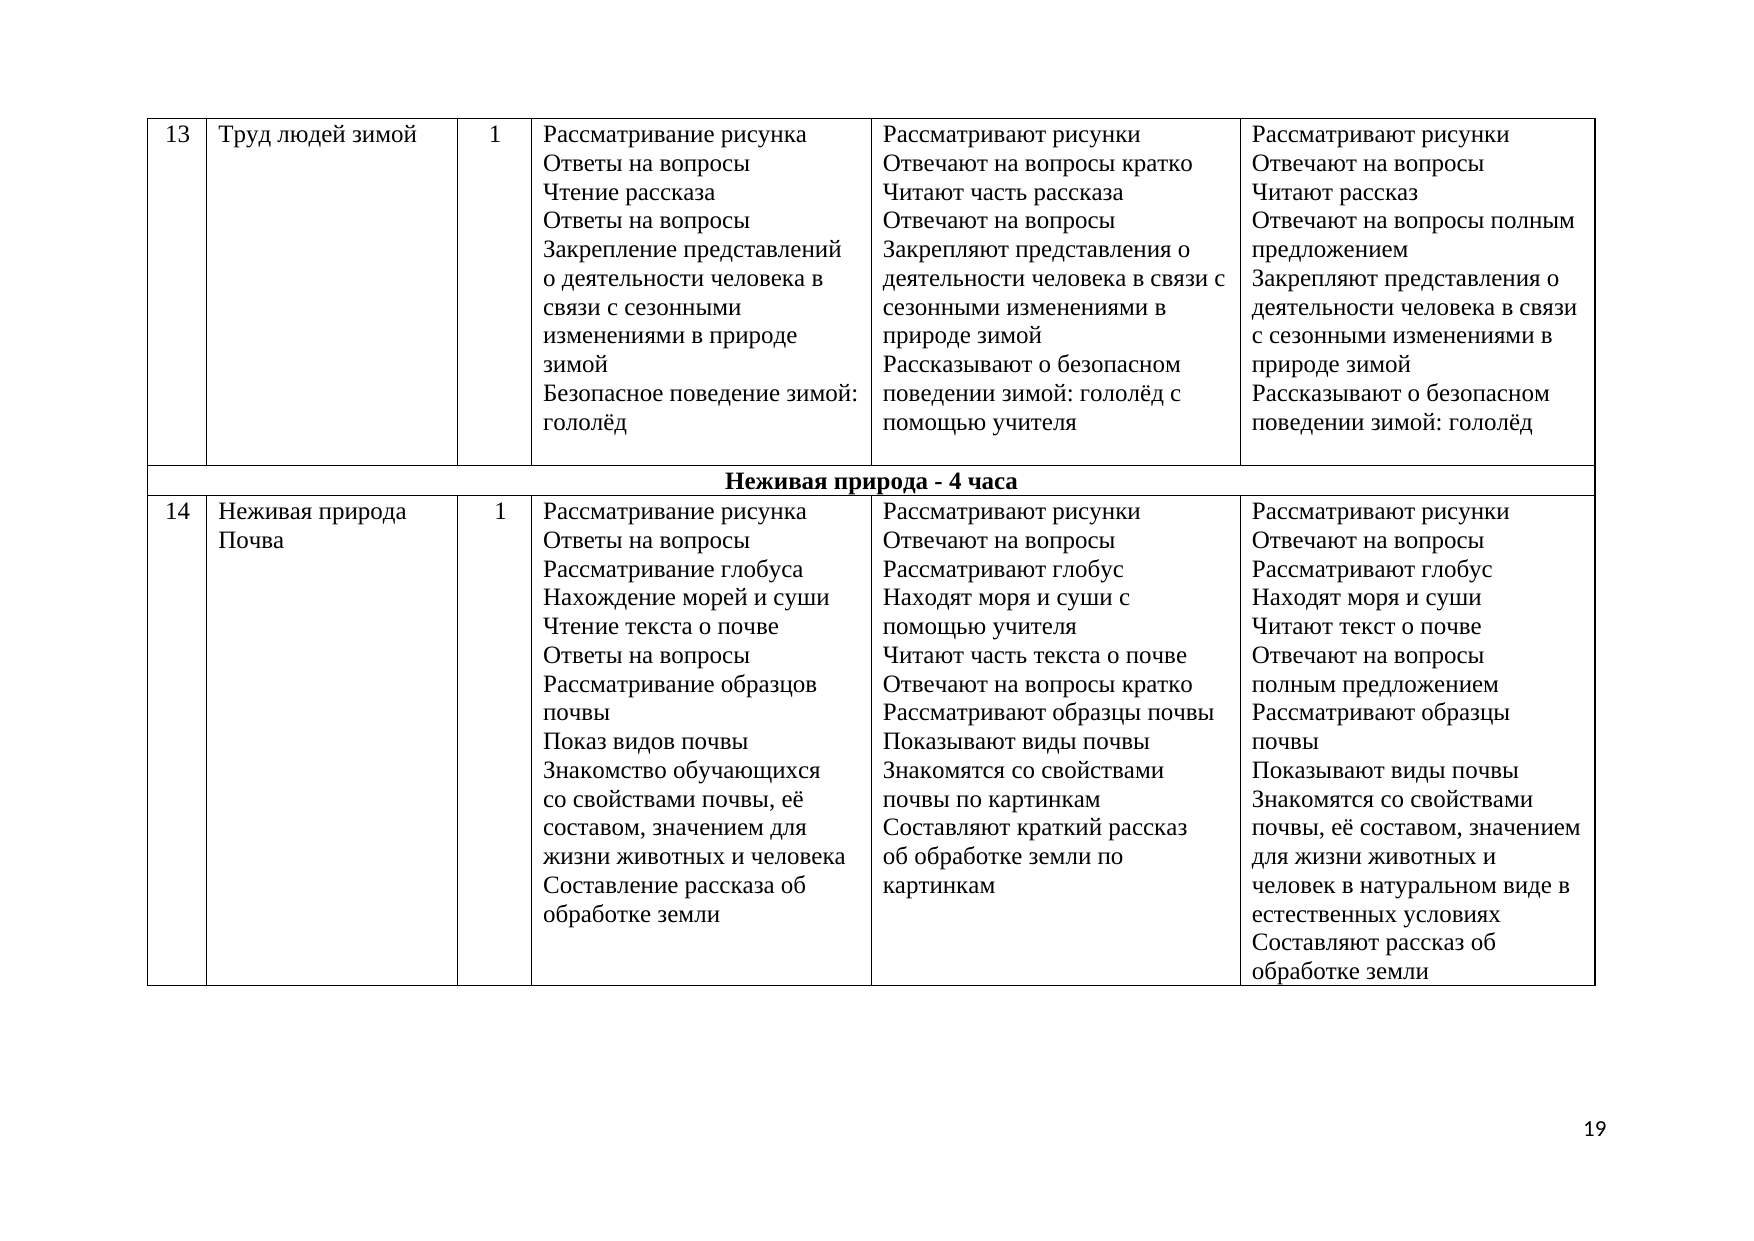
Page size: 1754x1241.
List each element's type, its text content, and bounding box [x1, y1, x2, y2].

table_cell Неживая природа - 4 часа [148, 466, 1594, 495]
table_cell Рассматривают рисунки Отвечают на вопросы Читают рассказ Отвечают на вопросы полным предложением Закрепляют представления о деятельности человека в связи с сезонными изменениями в природе зимой Рассказывают о безопасном поведении зимой: гололёд [1241, 119, 1594, 465]
table_cell 13 [148, 119, 206, 465]
table_cell Рассматривают рисунки Отвечают на вопросы Рассматривают глобус Находят моря и суши Читают текст о почве Отвечают на вопросы полным предложением Рассматривают образцы почвы Показывают виды почвы Знакомятся со свойствами почвы, её составом, значением для жизни животных и человек в натуральном виде в естественных условиях Составляют рассказ об обработке земли [1241, 496, 1594, 985]
table_cell Труд людей зимой [207, 119, 457, 465]
table_cell 14 [148, 496, 206, 985]
table_cell Рассматривание рисунка Ответы на вопросы Рассматривание глобуса Нахождение морей и суши Чтение текста о почве Ответы на вопросы Рассматривание образцов почвы Показ видов почвы Знакомство обучающихся со свойствами почвы, её составом, значением для жизни животных и человека Составление рассказа об обработке земли [532, 496, 871, 985]
table_cell Неживая природа Почва [207, 496, 457, 985]
table_cell Рассматривание рисунка Ответы на вопросы Чтение рассказа Ответы на вопросы Закрепление представлений о деятельности человека в связи с сезонными изменениями в природе зимой Безопасное поведение зимой: гололёд [532, 119, 871, 465]
table_cell Рассматривают рисунки Отвечают на вопросы кратко Читают часть рассказа Отвечают на вопросы Закрепляют представления о деятельности человека в связи с сезонными изменениями в природе зимой Рассказывают о безопасном поведении зимой: гололёд с помощью учителя [872, 119, 1240, 465]
table_cell Рассматривают рисунки Отвечают на вопросы Рассматривают глобус Находят моря и суши с помощью учителя Читают часть текста о почве Отвечают на вопросы кратко Рассматривают образцы почвы Показывают виды почвы Знакомятся со свойствами почвы по картинкам Составляют краткий рассказ об обработке земли по картинкам [872, 496, 1240, 985]
table_cell 1 [458, 119, 531, 465]
table_cell 1 [458, 496, 531, 985]
